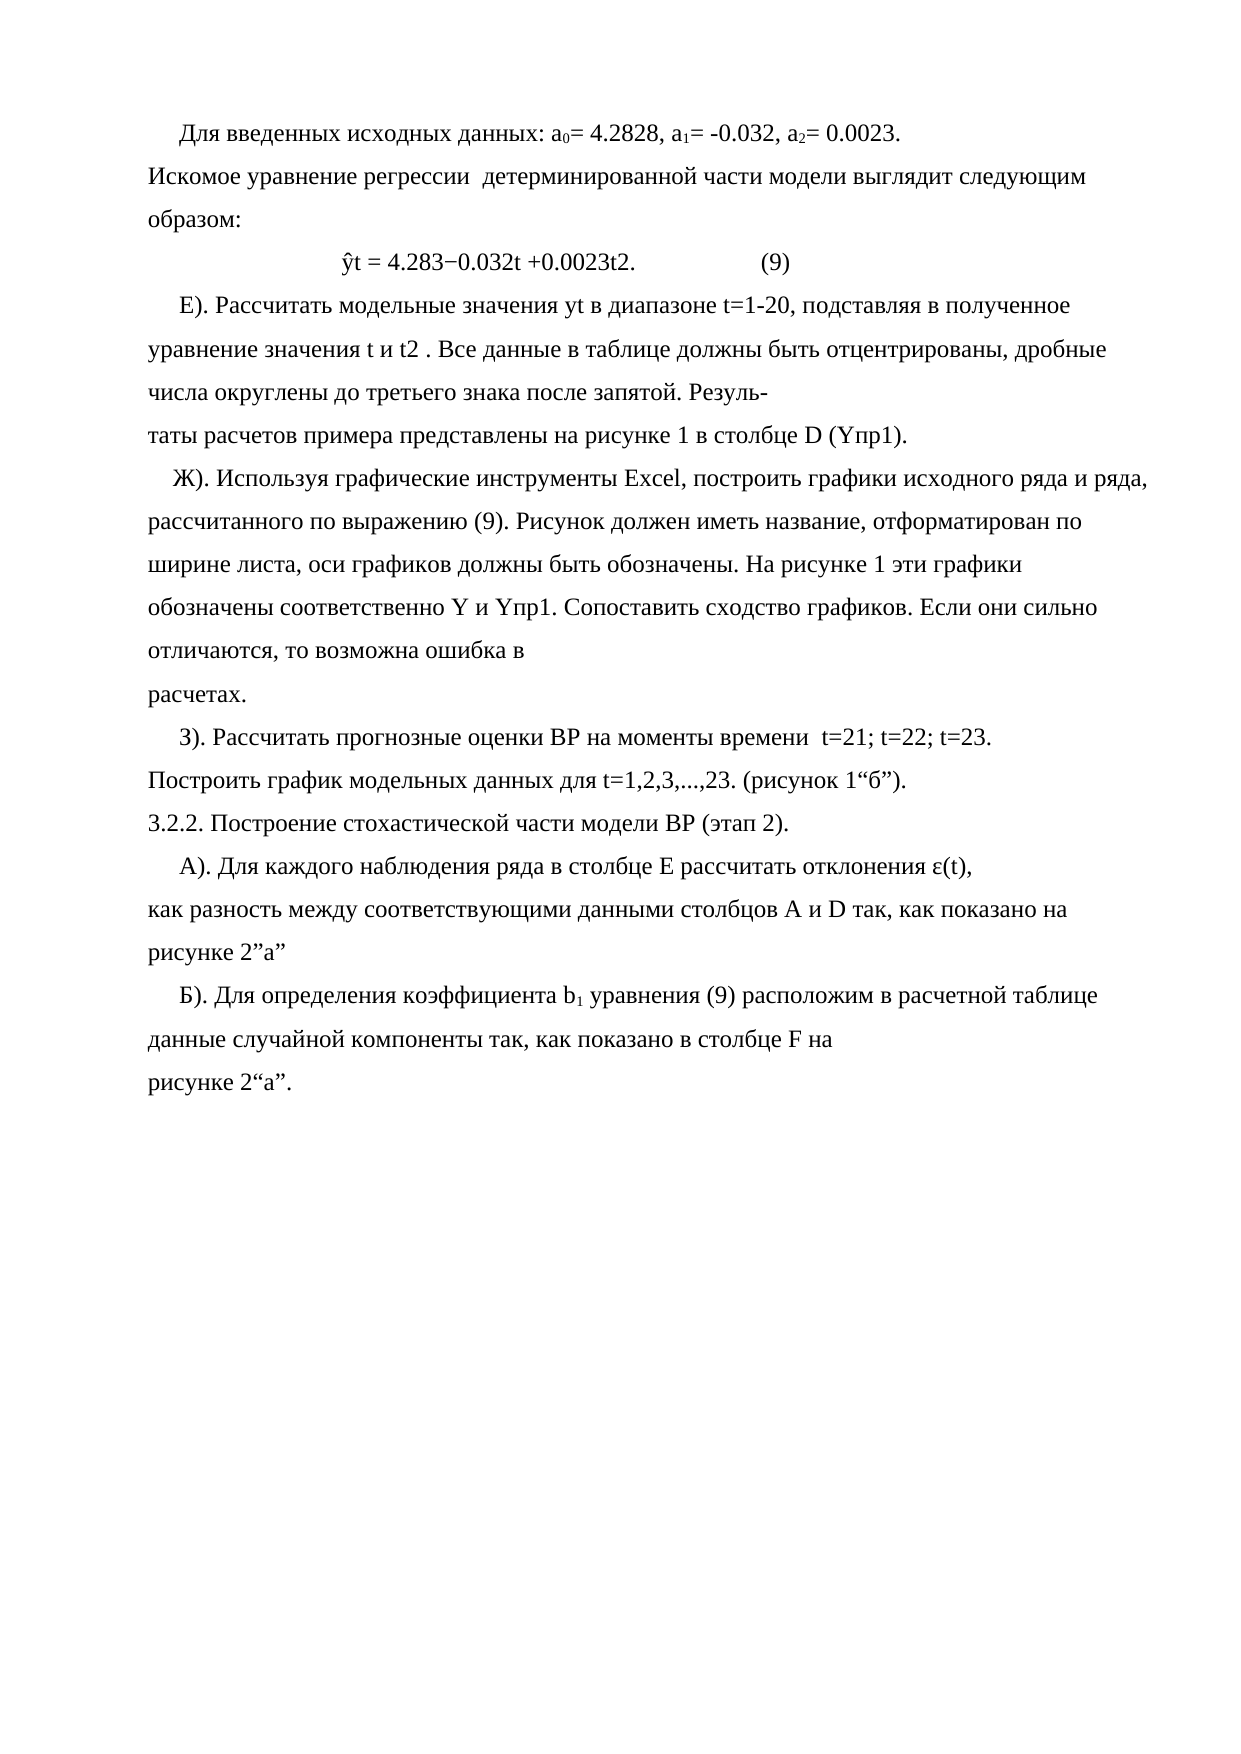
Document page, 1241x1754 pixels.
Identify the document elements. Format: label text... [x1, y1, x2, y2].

text рисунке 2“а”. [148, 1067, 1152, 1096]
text З). Рассчитать прогнозные оценки ВР на моменты времени t=21; t=22; t=23. [148, 722, 1152, 751]
text Ж). Используя графические инструменты Excel, построить графики исходного ряда и ряда, расcчитанного по выражению (9). Рисунок должен иметь название, отформатирован по ширине листа, оси графиков должны быть обозначены. На рисунке 1 эти графики обозначены соответственно Y и Yпр1. Сопоставить сходство графиков. Если они сильно отличаются, то возможна ошибка в [148, 463, 1152, 664]
text как разность между соответствующими данными столбцов A и D так, как показано на рисунке 2”а” [148, 894, 1152, 966]
text расчетах. [148, 679, 1152, 707]
text Е). Рассчитать модельные значения yt в диапазоне t=1-20, подставляя в полученное уравнение значения t и t2 . Все данные в таблице должны быть отцентрированы, дробные числа округлены до третьего знака после запятой. Резуль- [148, 291, 1152, 406]
text Для введенных исходных данных: а0= 4.2828, а1= -0.032, а2= 0.0023. [148, 118, 1152, 147]
text Построить график модельных данных для t=1,2,3,...,23. (рисунок 1“б”). [148, 765, 1152, 794]
text 3.2.2. Построение стохастической части модели ВР (этап 2). [148, 808, 1152, 837]
text А). Для каждого наблюдения ряда в столбце E рассчитать отклонения ε(t), [148, 851, 1152, 880]
text Б). Для определения коэффициента b1 уравнения (9) расположим в расчетной таблице данные случайной компоненты так, как показано в столбце F на [148, 981, 1152, 1052]
text ŷt = 4.283−0.032t +0.0023t2. (9) [148, 247, 1152, 276]
text Искомое уравнение регрессии детерминированной части модели выглядит следующим образом: [148, 161, 1152, 233]
text таты расчетов примера представлены на рисунке 1 в столбце D (Yпр1). [148, 420, 1152, 449]
